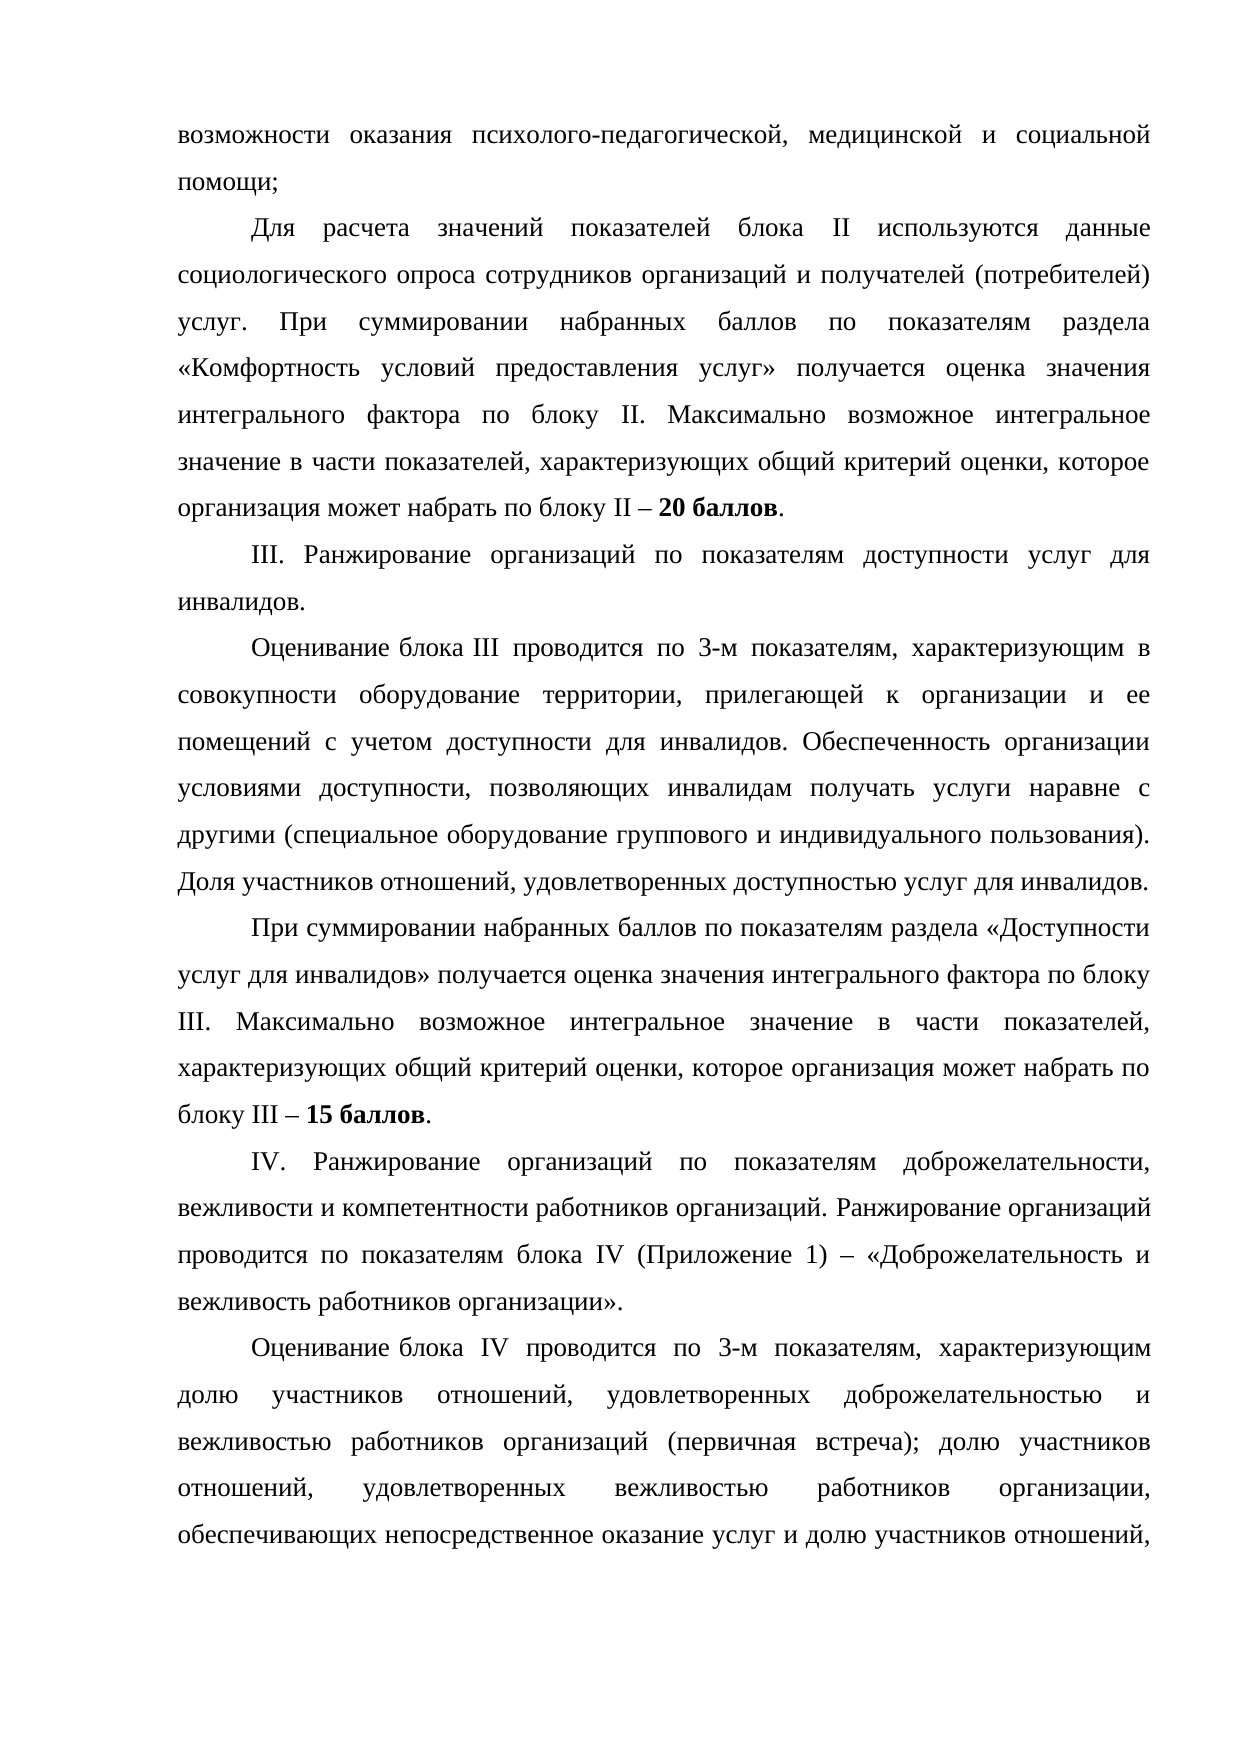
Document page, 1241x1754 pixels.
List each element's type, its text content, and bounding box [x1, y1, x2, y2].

text IV. Ранжирование организаций по показателям доброжелательности, вежливости и компетентности работников организаций. Ранжирование организаций проводится по показателям блока IV (Приложение 1) – «Доброжелательность и вежливость работников организации». [177, 1145, 1151, 1316]
text При суммировании набранных баллов по показателям раздела «Доступности услуг для инвалидов» получается оценка значения интегрального фактора по блоку III. Максимально возможное интегральное значение в части показателей, характеризующих общий критерий оценки, которое организация может набрать по блоку III – 15 баллов. [177, 911, 1151, 1129]
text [177, 118, 1152, 196]
text Для расчета значений показателей блока II используются данные социологического опроса сотрудников организаций и получателей (потребителей) услуг. При суммировании набранных баллов по показателям раздела «Комфортность условий предоставления услуг» получается оценка значения интегрального фактора по блоку II. Максимально возможное интегральное значение в части показателей, характеризующих общий критерий оценки, которое организация может набрать по блоку II – 20 баллов. [177, 211, 1151, 523]
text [177, 1331, 1152, 1549]
text III. Ранжирование организаций по показателям доступности услуг для инвалидов. [177, 538, 1151, 616]
text Оценивание блока III проводится по 3-м показателям, характеризующим в совокупности оборудование территории, прилегающей к организации и ее помещений с учетом доступности для инвалидов. Обеспеченность организации условиями доступности, позволяющих инвалидам получать услуги наравне с другими (специальное оборудование группового и индивидуального пользования). Доля участников отношений, удовлетворенных доступностью услуг для инвалидов. [177, 631, 1151, 896]
